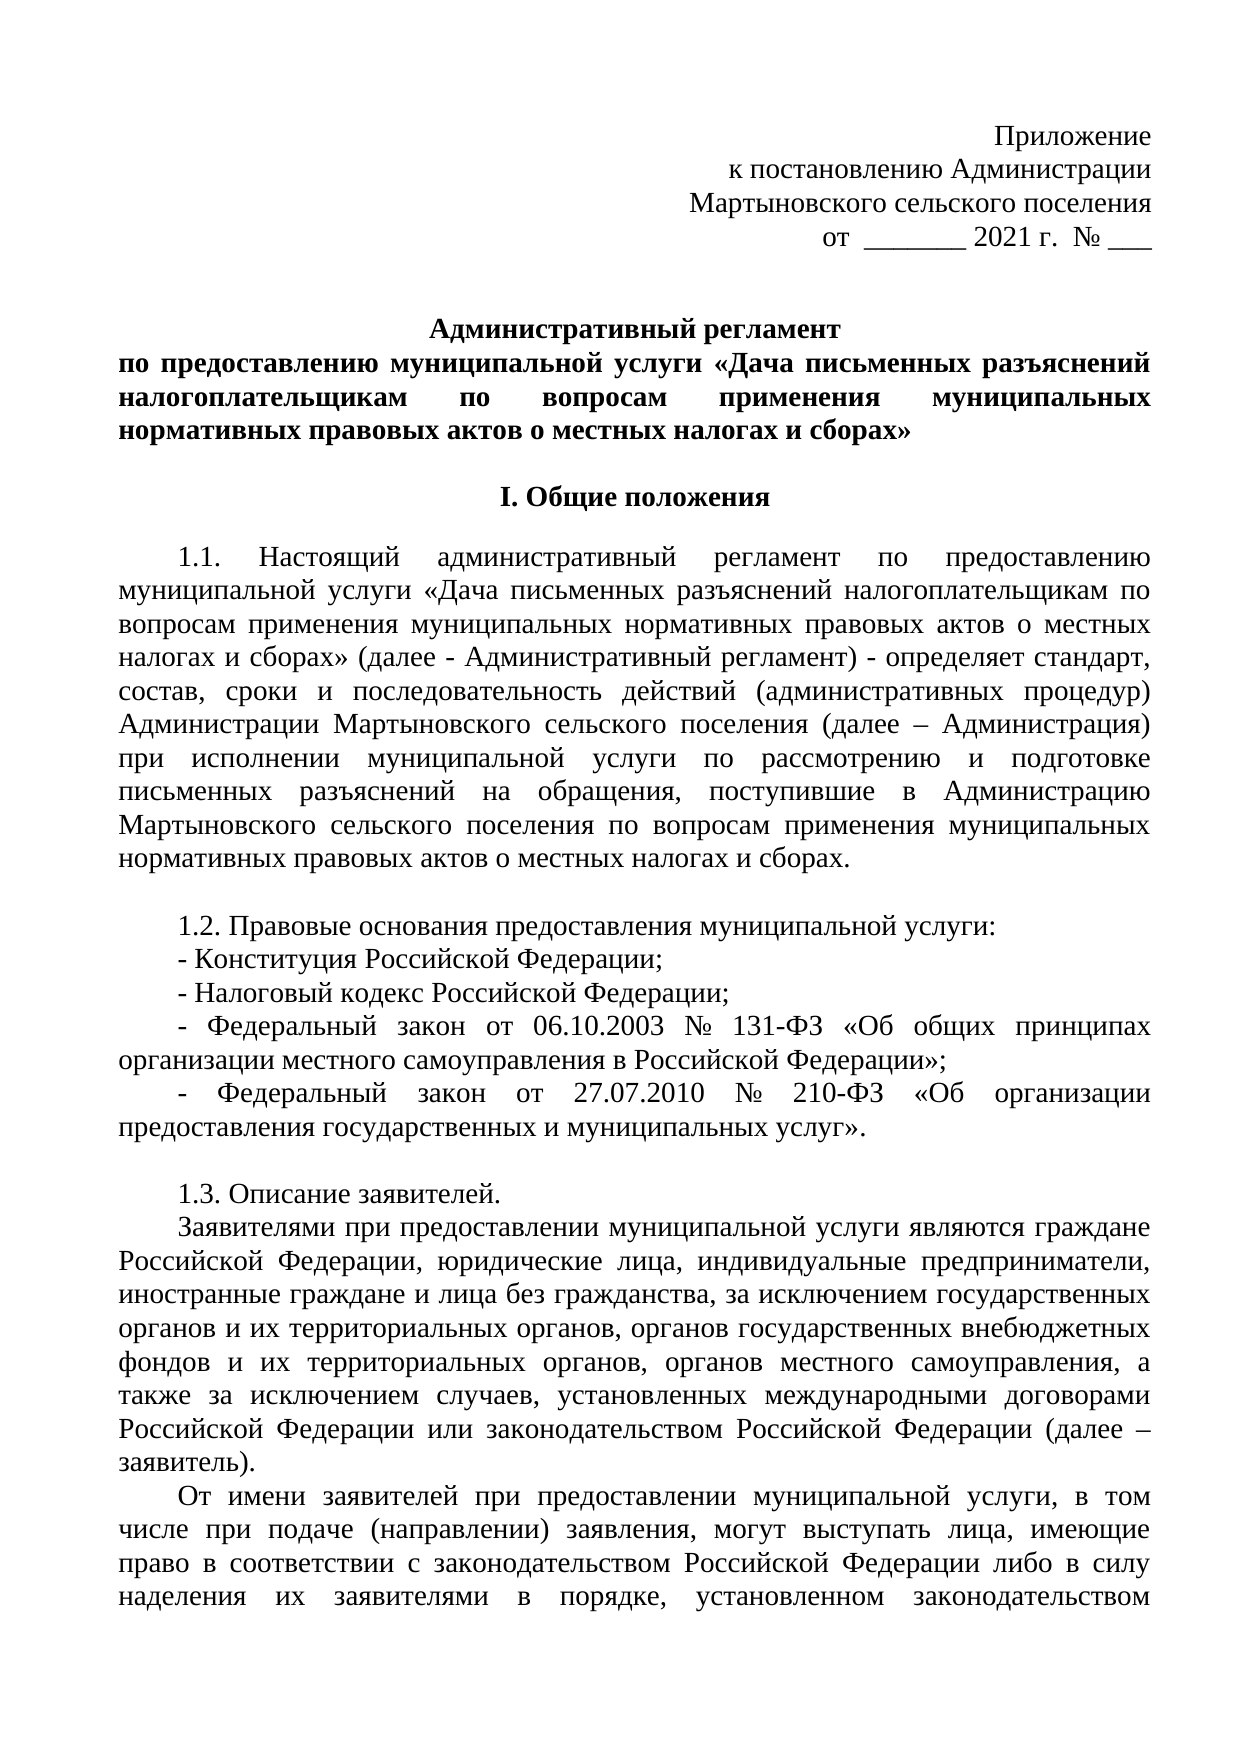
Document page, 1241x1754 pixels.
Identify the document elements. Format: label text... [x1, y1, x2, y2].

text к постановлению Администрации [118, 152, 1152, 185]
text 1.1. Настоящий административный регламент по предоставлению муниципальной услуги «Дача письменных разъяснений налогоплательщикам по вопросам применения муниципальных нормативных правовых актов о местных налогах и сборах» (далее - Административный регламент) - определяет стандарт, состав, сроки и последовательность действий (административных процедур) Администрации Мартыновского сельского поселения (далее – Администрация) при исполнении муниципальной услуги по рассмотрению и подготовке письменных разъяснений на обращения, поступившие в Администрацию Мартыновского сельского поселения по вопросам применения муниципальных нормативных правовых актов о местных налогах и сборах. [118, 539, 1152, 874]
text Административный регламент [118, 312, 1152, 345]
text по предоставлению муниципальной услуги «Дача письменных разъяснений налогоплательщикам по вопросам применения муниципальных нормативных правовых актов о местных налогах и сборах» [118, 345, 1152, 446]
text Приложение [118, 118, 1152, 152]
text Заявителями при предоставлении муниципальной услуги являются граждане Российской Федерации, юридические лица, индивидуальные предприниматели, иностранные граждане и лица без гражданства, за исключением государственных органов и их территориальных органов, органов государственных внебюджетных фондов и их территориальных органов, органов местного самоуправления, а также за исключением случаев, установленных международными договорами Российской Федерации или законодательством Российской Федерации (далее – заявитель). [118, 1209, 1152, 1478]
text 1.2. Правовые основания предоставления муниципальной услуги: [118, 908, 1152, 941]
text - Конституция Российской Федерации; [118, 941, 1152, 975]
text - Налоговый кодекс Российской Федерации; [118, 975, 1152, 1008]
text - Федеральный закон от 27.07.2010 № 210-ФЗ «Об организации предоставления государственных и муниципальных услуг». [118, 1075, 1152, 1142]
text 1.3. Описание заявителей. [118, 1176, 1152, 1209]
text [118, 1478, 1152, 1612]
text Мартыновского сельского поселения от _______ 2021 г. № ___ [118, 185, 1152, 252]
text I. Общие положения [118, 479, 1152, 513]
text - Федеральный закон от 06.10.2003 № 131-ФЗ «Об общих принципах организации местного самоуправления в Российской Федерации»; [118, 1008, 1152, 1075]
